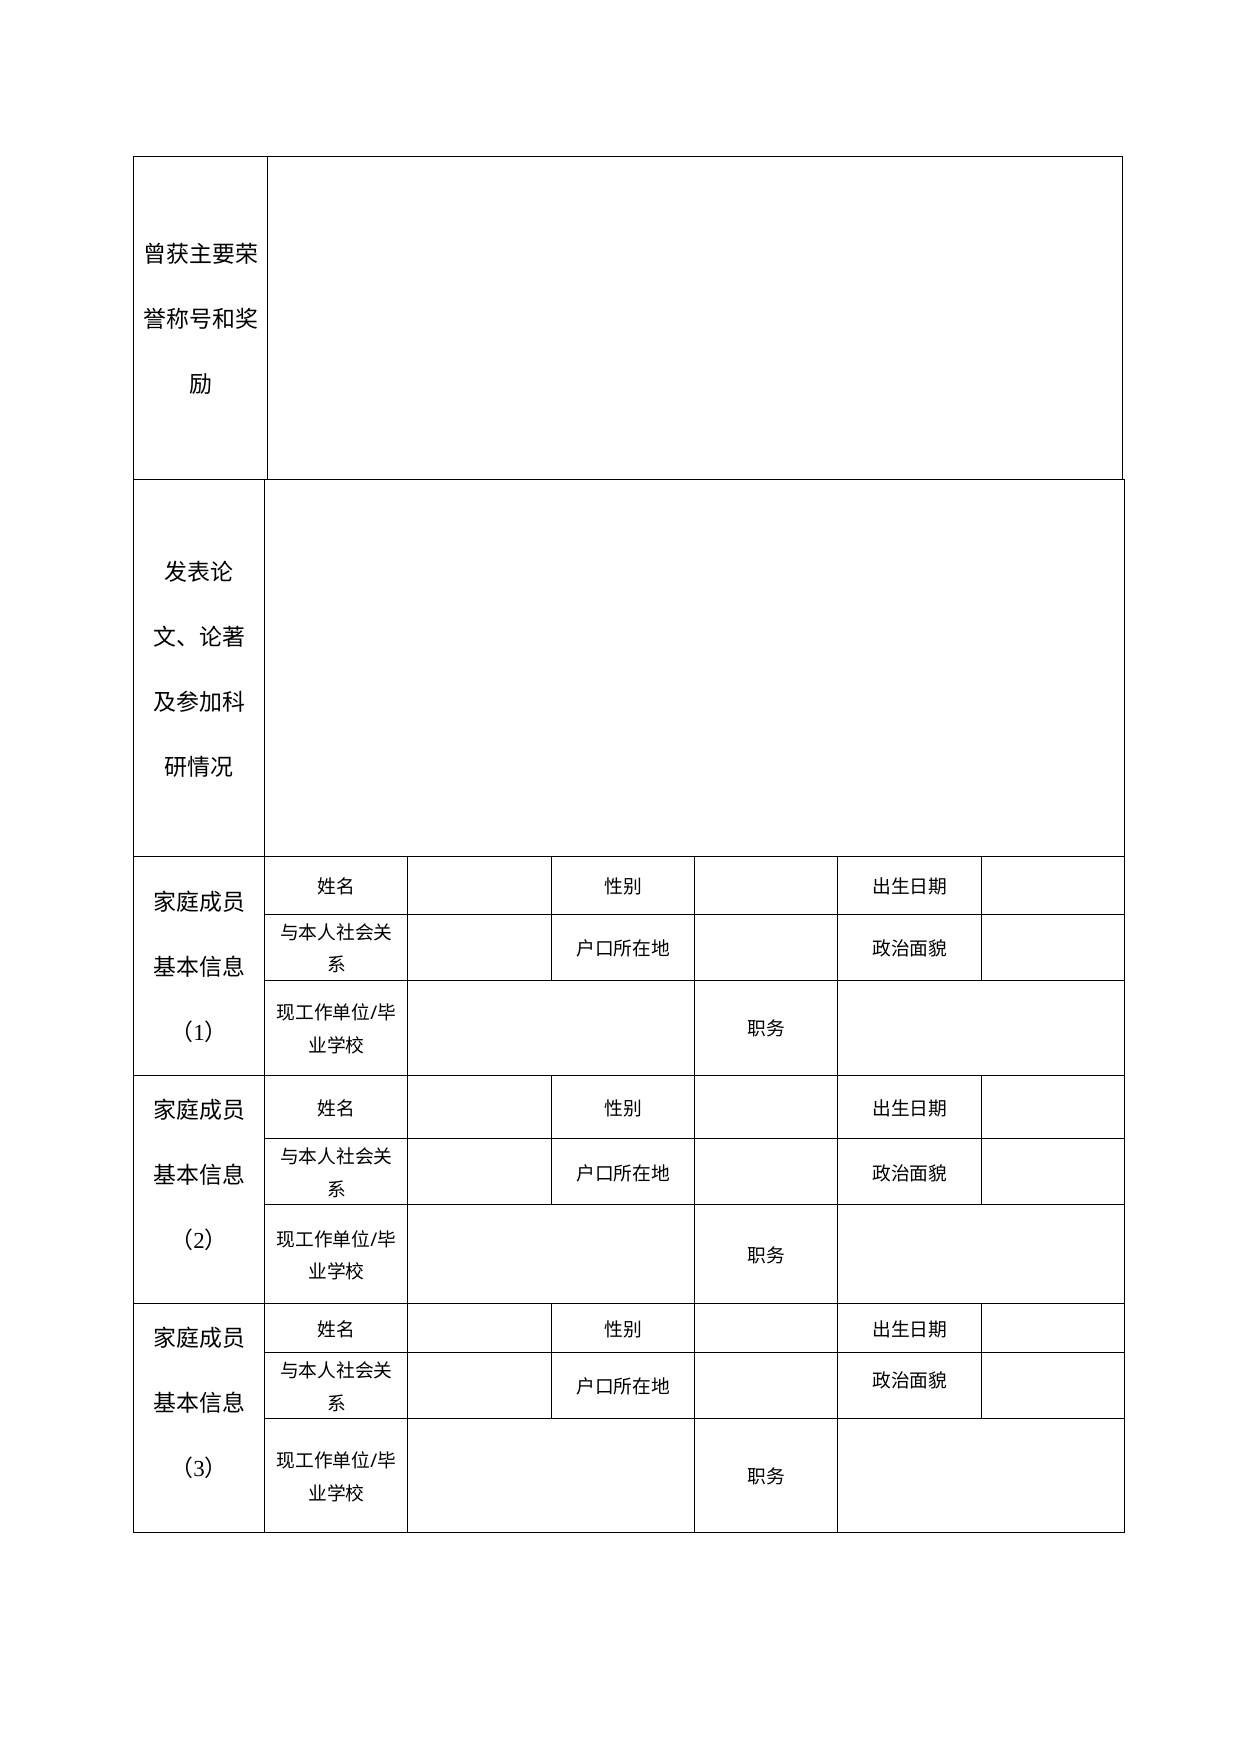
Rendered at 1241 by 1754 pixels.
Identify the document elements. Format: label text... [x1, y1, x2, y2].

table_cell [408, 1353, 551, 1418]
table_cell 姓名 [265, 857, 407, 914]
table_cell 家庭成员基本信息 （3） [134, 1304, 264, 1532]
table_cell [408, 1304, 551, 1352]
table_cell 政治面貌 [838, 915, 981, 980]
table_cell [695, 857, 837, 914]
table_cell 职务 [695, 1205, 837, 1303]
table_cell [838, 1419, 1124, 1532]
table_cell [695, 915, 837, 980]
table_cell 性别 [552, 1304, 694, 1352]
table_cell [408, 981, 694, 1075]
table_cell [408, 1205, 694, 1303]
table_cell 家庭成员基本信息 （1） [134, 857, 264, 1075]
table_cell 曾获主要荣誉称号和奖励 [134, 157, 267, 479]
table_cell 户口所在地 [552, 915, 694, 980]
table_cell [982, 857, 1124, 914]
table_cell 现工作单位/毕业学校 [265, 1419, 407, 1532]
table_cell 与本人社会关系 [265, 915, 407, 980]
table_cell 与本人社会关系 [265, 1139, 407, 1204]
table_cell [408, 1139, 551, 1204]
table_cell [982, 1304, 1124, 1352]
table_cell 政治面貌 [838, 1139, 981, 1204]
table_cell [408, 1076, 551, 1138]
table_cell 户口所在地 [552, 1353, 694, 1418]
table_cell [982, 1076, 1124, 1138]
table_cell 性别 [552, 857, 694, 914]
table_cell [695, 1304, 837, 1352]
table_cell 姓名 [265, 1076, 407, 1138]
table_cell [982, 1353, 1124, 1418]
table_cell [838, 981, 1124, 1075]
table_cell [695, 1139, 837, 1204]
table_cell [265, 480, 1124, 856]
table_cell 家庭成员基本信息 （2） [134, 1076, 264, 1303]
table_cell [982, 915, 1124, 980]
table_cell 性别 [552, 1076, 694, 1138]
table_cell 与本人社会关系 [265, 1353, 407, 1418]
table_cell 现工作单位/毕业学校 [265, 1205, 407, 1303]
table_cell 政治面貌 [838, 1353, 981, 1418]
table_cell 职务 [695, 1419, 837, 1532]
table_cell 出生日期 [838, 1304, 981, 1352]
table_cell [408, 915, 551, 980]
table_cell 发表论文、论著及参加科研情况 [134, 480, 264, 856]
table_cell [982, 1139, 1124, 1204]
table_cell [408, 1419, 694, 1532]
table_cell 出生日期 [838, 857, 981, 914]
table_cell [838, 1205, 1124, 1303]
table_cell [695, 1353, 837, 1418]
table_cell 职务 [695, 981, 837, 1075]
table_cell 姓名 [265, 1304, 407, 1352]
table_cell [268, 157, 1122, 479]
table_cell 出生日期 [838, 1076, 981, 1138]
table_cell [408, 857, 551, 914]
table_cell 户口所在地 [552, 1139, 694, 1204]
table_cell 现工作单位/毕业学校 [265, 981, 407, 1075]
table_cell [695, 1076, 837, 1138]
